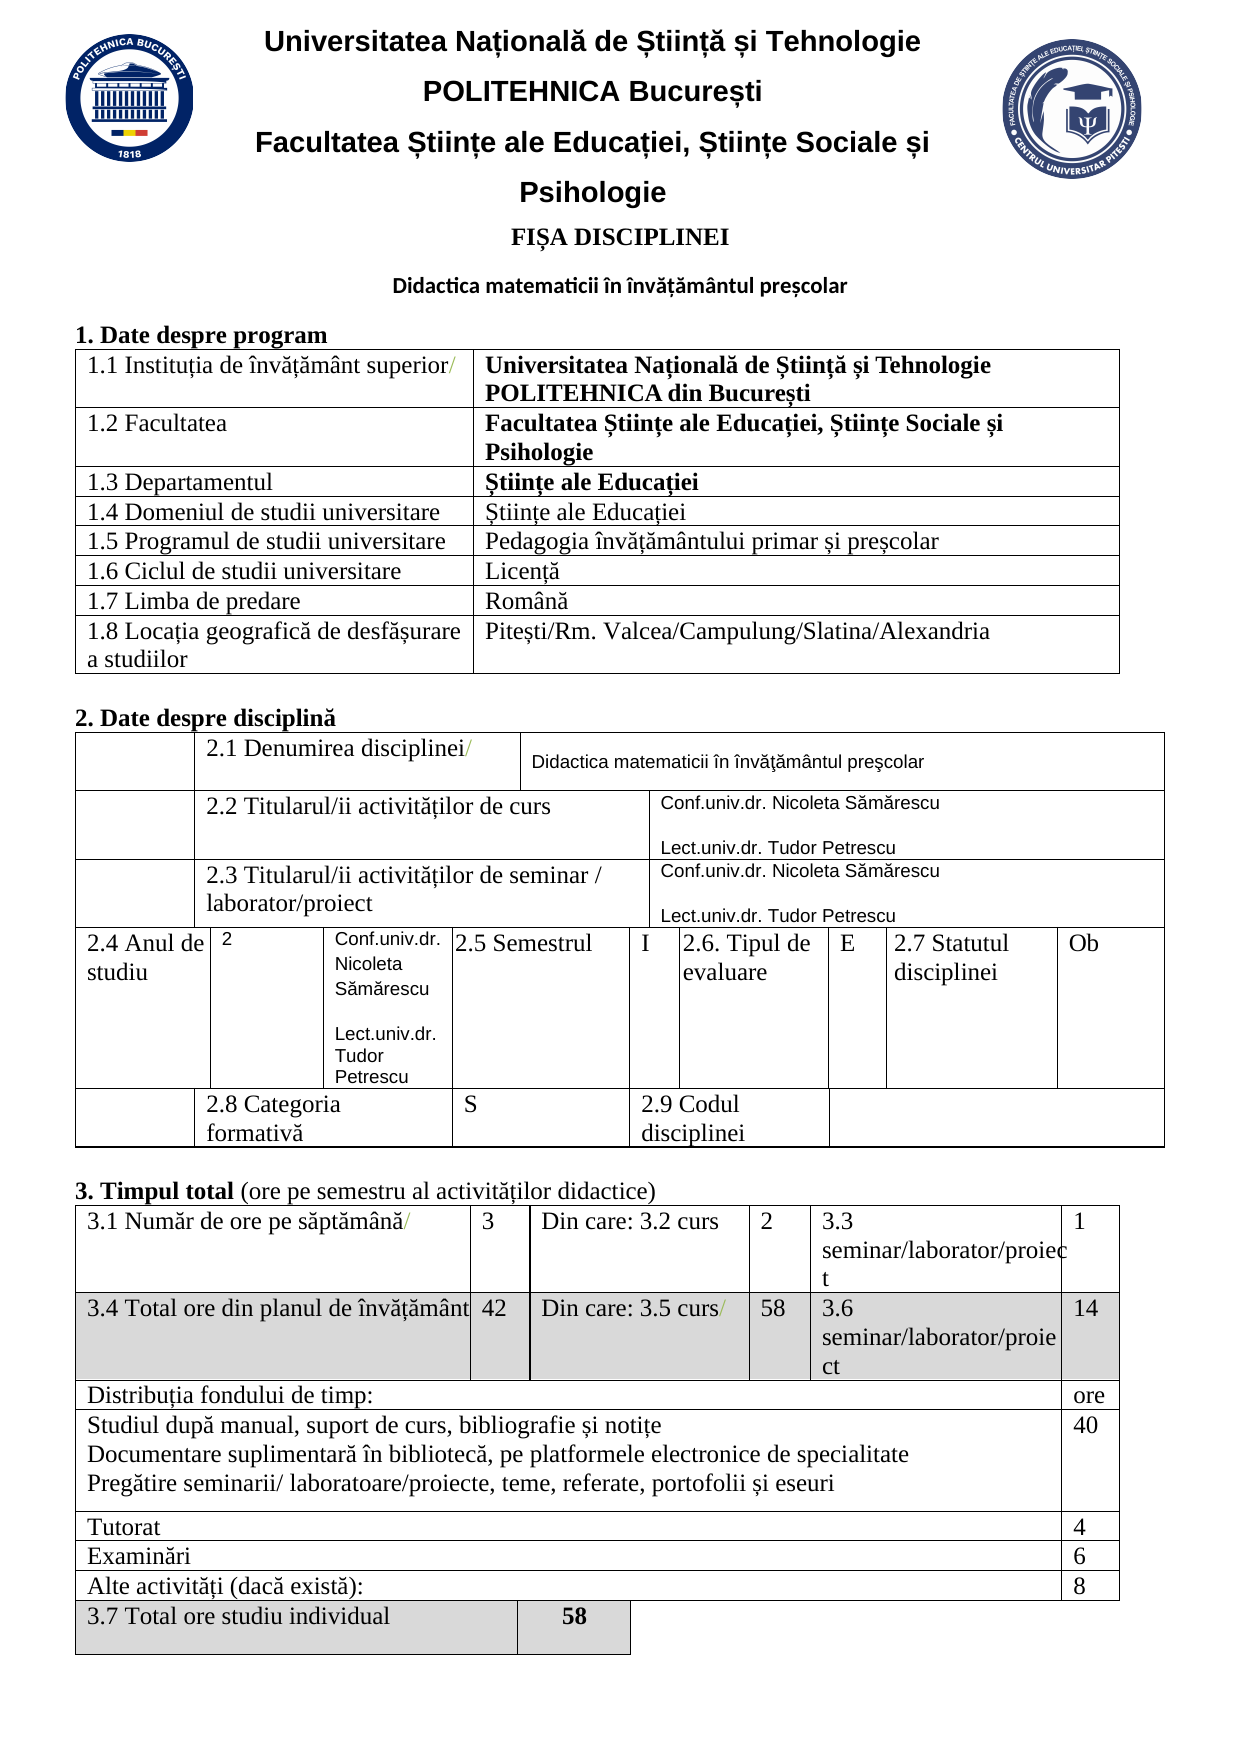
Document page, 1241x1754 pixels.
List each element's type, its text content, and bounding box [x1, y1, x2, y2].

table_cell 4 [1062, 1512, 1119, 1540]
table_cell 2.7 Statutul disciplinei [887, 928, 1057, 1088]
table_cell Științe ale Educației [474, 497, 1119, 525]
table_cell Alte activități (dacă există): [76, 1571, 1061, 1600]
table_cell 58 [518, 1601, 630, 1654]
table_cell 2.3 Titularul/ii activităților de seminar / laborator/proiect [195, 860, 649, 927]
table_cell Distribuția fondului de timp: [76, 1381, 1061, 1409]
table_cell 2.8 Categoria formativă [195, 1089, 452, 1146]
table_header 1.1 Instituția de învățământ superior/ [76, 350, 473, 407]
table_cell Din care: 3.5 curs/ [531, 1293, 749, 1379]
table_header 2 [750, 1206, 810, 1292]
table_cell 8 [1062, 1571, 1119, 1600]
table_cell 58 [750, 1293, 810, 1379]
table_cell Științe ale Educației [474, 467, 1119, 496]
table_cell Conf.univ.dr. Nicoleta Sămărescu Lect.univ.dr. Tudor Petrescu [650, 860, 1164, 927]
table_cell Facultatea Științe ale Educației, Științe Sociale și Psihologie [474, 408, 1119, 466]
table_cell [76, 860, 194, 927]
table_cell Tutorat [76, 1512, 1061, 1540]
table_header 2.1 Denumirea disciplinei/ [195, 733, 520, 790]
table_header 3.1 Număr de ore pe săptămână/ [76, 1206, 470, 1292]
table_header Universitatea Națională de Știință și Tehnologie POLITEHNICA din București [474, 350, 1119, 407]
picture [65, 34, 193, 162]
table_cell [76, 791, 194, 859]
table_cell Studiul după manual, suport de curs, bibliografie și notițe Documentare suplimentară în bibliotecă, pe platformele electronice de specialitate Pregătire seminarii/ laboratoare/proiecte, teme, referate, portofolii și eseuri [76, 1410, 1061, 1511]
table_cell S [453, 1089, 629, 1146]
table_cell I [630, 928, 679, 1088]
table_cell Licență [474, 556, 1119, 585]
table_cell 1.7 Limba de predare [76, 586, 473, 615]
table_cell 2.5 Semestrul [453, 928, 629, 1088]
table_cell 2.9 Codul disciplinei [630, 1089, 829, 1146]
table_cell 14 [1062, 1293, 1119, 1379]
table_header Didactica matematicii în învăţământul preşcolar [521, 733, 1164, 790]
text 3. Timpul total (ore pe semestru al activităților didactice) [75, 1176, 1165, 1205]
table_cell 1.8 Locația geografică de desfășurare a studiilor [76, 616, 473, 673]
table_cell 1.2 Facultatea [76, 408, 473, 466]
text fișa disciplinei [75, 112, 1165, 250]
table_cell [76, 1089, 194, 1146]
table_cell 2.6. Tipul de evaluare [680, 928, 828, 1088]
table_cell E [829, 928, 886, 1088]
table_cell Ob [1058, 928, 1164, 1088]
table_cell Română [474, 586, 1119, 615]
table_cell 42 [471, 1293, 529, 1379]
table_header [76, 733, 194, 790]
table_cell Pitești/Rm. Valcea/Campulung/Slatina/Alexandria [474, 616, 1119, 673]
picture [1002, 39, 1142, 179]
table_cell 1.4 Domeniul de studii universitare [76, 497, 473, 525]
table_cell Conf.univ.dr. Nicoleta Sămărescu Lect.univ.dr. Tudor Petrescu [324, 928, 452, 1088]
table_cell Pedagogia învățământului primar și preșcolar [474, 526, 1119, 555]
table_cell 3.4 Total ore din planul de învățământ [76, 1293, 470, 1379]
table_header 3.3 seminar/laborator/proiect [811, 1206, 1061, 1292]
text 1. Date despre program [75, 320, 1165, 349]
text 2. Date despre disciplină [75, 703, 1165, 732]
table_header 1 [1062, 1206, 1119, 1292]
table_cell 3.7 Total ore studiu individual [76, 1601, 517, 1654]
table_cell 2.4 Anul de studiu [76, 928, 210, 1088]
text Didactica matematicii în învăţământul preşcolar [75, 271, 1165, 299]
table_header Din care: 3.2 curs [531, 1206, 749, 1292]
table_cell 2 [211, 928, 323, 1088]
table_cell Examinări [76, 1541, 1061, 1570]
table_cell [830, 1089, 1164, 1146]
table_cell ore [1062, 1381, 1119, 1409]
table_cell Conf.univ.dr. Nicoleta Sămărescu Lect.univ.dr. Tudor Petrescu [650, 791, 1164, 859]
table_cell 1.5 Programul de studii universitare [76, 526, 473, 555]
table_cell 3.6 seminar/laborator/proiect [811, 1293, 1061, 1379]
table_header 3 [471, 1206, 529, 1292]
table_cell 1.3 Departamentul [76, 467, 473, 496]
table_cell 6 [1062, 1541, 1119, 1570]
table_cell 1.6 Ciclul de studii universitare [76, 556, 473, 585]
table_cell 2.2 Titularul/ii activităților de curs [195, 791, 649, 859]
table_cell 40 [1062, 1410, 1119, 1511]
